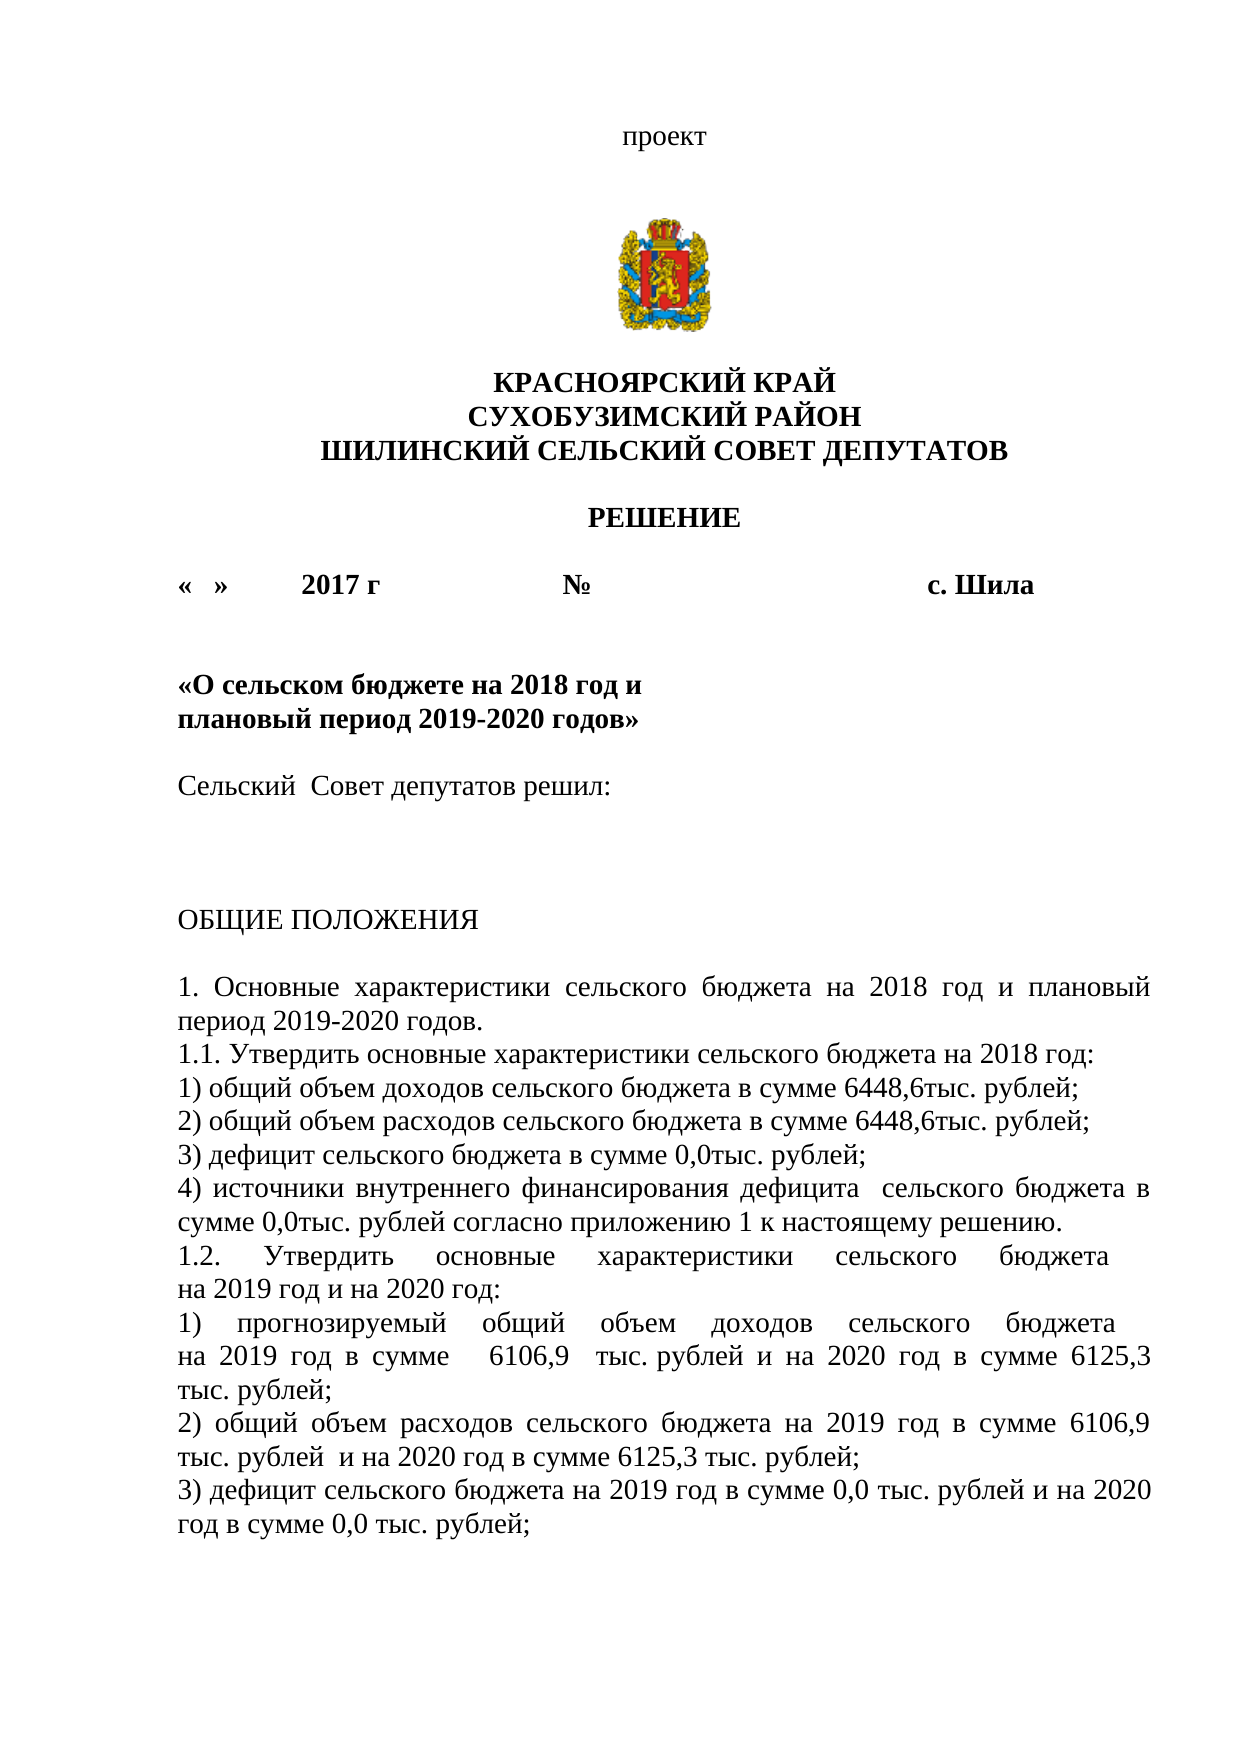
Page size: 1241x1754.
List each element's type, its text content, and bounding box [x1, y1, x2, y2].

text « » № с. Шила [177, 567, 1152, 600]
text 1) прогнозируемый общий объем доходов сельского бюджета на 2019 год в сумме 6106,9 тыс. рублей и на 2020 год в сумме 6125,3 тыс. рублей; [177, 1305, 1152, 1405]
text ОБЩИЕ ПОЛОЖЕНИЯ [177, 902, 1152, 936]
text 1.2. Утвердить основные характеристики сельского бюджета на 2019 год и на 2020 год: [177, 1238, 1152, 1305]
text 2) общий объем расходов сельского бюджета на 2019 год в сумме 6106,9 тыс. рублей и на 2020 год в сумме 6125,3 тыс. рублей; [177, 1405, 1152, 1472]
text 1) общий объем доходов сельского бюджета в сумме 6448,6тыс. рублей; [177, 1070, 1152, 1103]
picture [617, 218, 712, 332]
text 1.1. Утвердить основные характеристики сельского бюджета на 2018 год: [177, 1036, 1152, 1070]
text КРАСНОЯРСКИЙ КРАЙ [177, 366, 1152, 399]
text «О сельском бюджете на 2018 год и [177, 667, 1152, 701]
text ШИЛИНСКИЙ СЕЛЬСКИЙ СОВЕТ ДЕПУТАТОВ [177, 433, 1152, 466]
text Сельский Совет депутатов решил: [177, 768, 1152, 802]
text 3) дефицит сельского бюджета на 2019 год в сумме 0,0 тыс. рублей и на 2020 год в сумме 0,0 тыс. рублей; [177, 1472, 1152, 1539]
text 3) дефицит сельского бюджета в сумме 0,0тыс. рублей; [177, 1137, 1152, 1171]
text 2) общий объем расходов сельского бюджета в сумме 6448,6тыс. рублей; [177, 1103, 1152, 1137]
text 1. Основные характеристики сельского бюджета на 2018 год и плановый период 2019-2020 годов. [177, 969, 1152, 1036]
text проект [177, 118, 1152, 152]
text плановый период 2019-2020 годов» [177, 701, 1152, 734]
text СУХОБУЗИМСКИЙ РАЙОН [177, 399, 1152, 433]
text РЕШЕНИЕ [177, 500, 1152, 533]
text 4) источники внутреннего финансирования дефицита сельского бюджета в сумме 0,0тыс. рублей согласно приложению 1 к настоящему решению. [177, 1171, 1152, 1238]
